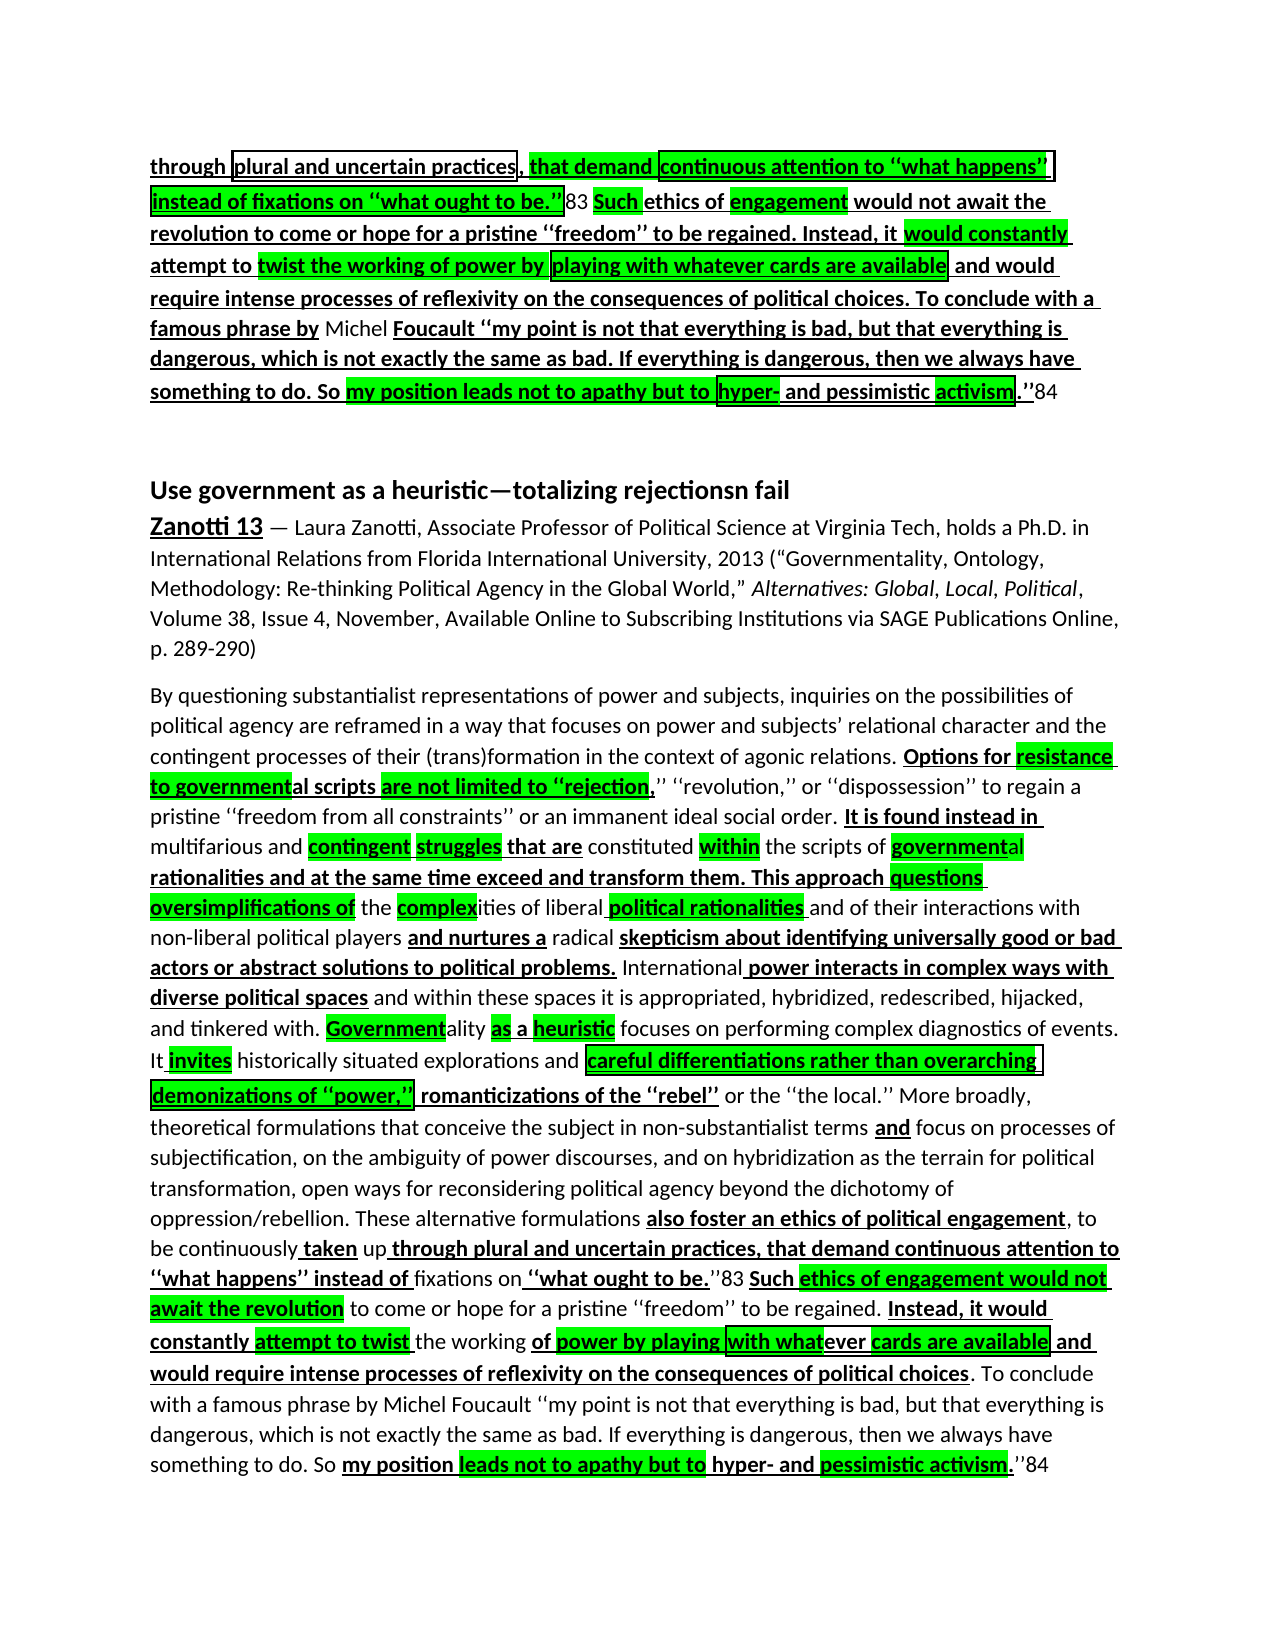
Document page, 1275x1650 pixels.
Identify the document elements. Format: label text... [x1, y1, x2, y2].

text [150, 150, 1125, 407]
subtitle Use government as a heuristic—totalizing rejectionsn fail [150, 473, 1125, 506]
text Zanotti 13 — Laura Zanotti, Associate Professor of Political Science at Virginia Tech, holds a Ph.D. in International Relations from Florida International University, 2013 (“Governmentality, Ontology, Methodology: Re-thinking Political Agency in the Global World,” Alternatives: Global, Local, Political, Volume 38, Issue 4, November, Available Online to Subscribing Institutions via SAGE Publications Online, p. 289-290) [150, 509, 1125, 663]
text By questioning substantialist representations of power and subjects, inquiries on the possibilities of political agency are reframed in a way that focuses on power and subjects’ relational character and the contingent processes of their (trans)formation in the context of agonic relations. Options for resistance to governmental scripts are not limited to ‘‘rejection,’’ ‘‘revolution,’’ or ‘‘dispossession’’ to regain a pristine ‘‘freedom from all constraints’’ or an immanent ideal social order. It is found instead in multifarious and contingent struggles that are constituted within the scripts of governmental rationalities and at the same time exceed and transform them. This approach questions oversimplifications of the complexities of liberal political rationalities and of their interactions with non-liberal political players and nurtures a radical skepticism about identifying universally good or bad actors or abstract solutions to political problems. International power interacts in complex ways with diverse political spaces and within these spaces it is appropriated, hybridized, redescribed, hijacked, and tinkered with. Governmentality as a heuristic focuses on performing complex diagnostics of events. It invites historically situated explorations and careful differentiations rather than overarching demonizations of ‘‘power,’’ romanticizations of the ‘‘rebel’’ or the ‘‘the local.’’ More broadly, theoretical formulations that conceive the subject in non-substantialist terms and focus on processes of subjectification, on the ambiguity of power discourses, and on hybridization as the terrain for political transformation, open ways for reconsidering political agency beyond the dichotomy of oppression/rebellion. These alternative formulations also foster an ethics of political engagement, to be continuously taken up through plural and uncertain practices, that demand continuous attention to ‘‘what happens’’ instead of fixations on ‘‘what ought to be.’’83 Such ethics of engagement would not await the revolution to come or hope for a pristine ‘‘freedom’’ to be regained. Instead, it would constantly attempt to twist the working of power by playing with whatever cards are available and would require intense processes of reflexivity on the consequences of political choices. To conclude with a famous phrase by Michel Foucault ‘‘my point is not that everything is bad, but that everything is dangerous, which is not exactly the same as bad. If everything is dangerous, then we always have something to do. So my position leads not to apathy but to hyper- and pessimistic activism.’’84 [150, 681, 1125, 1478]
